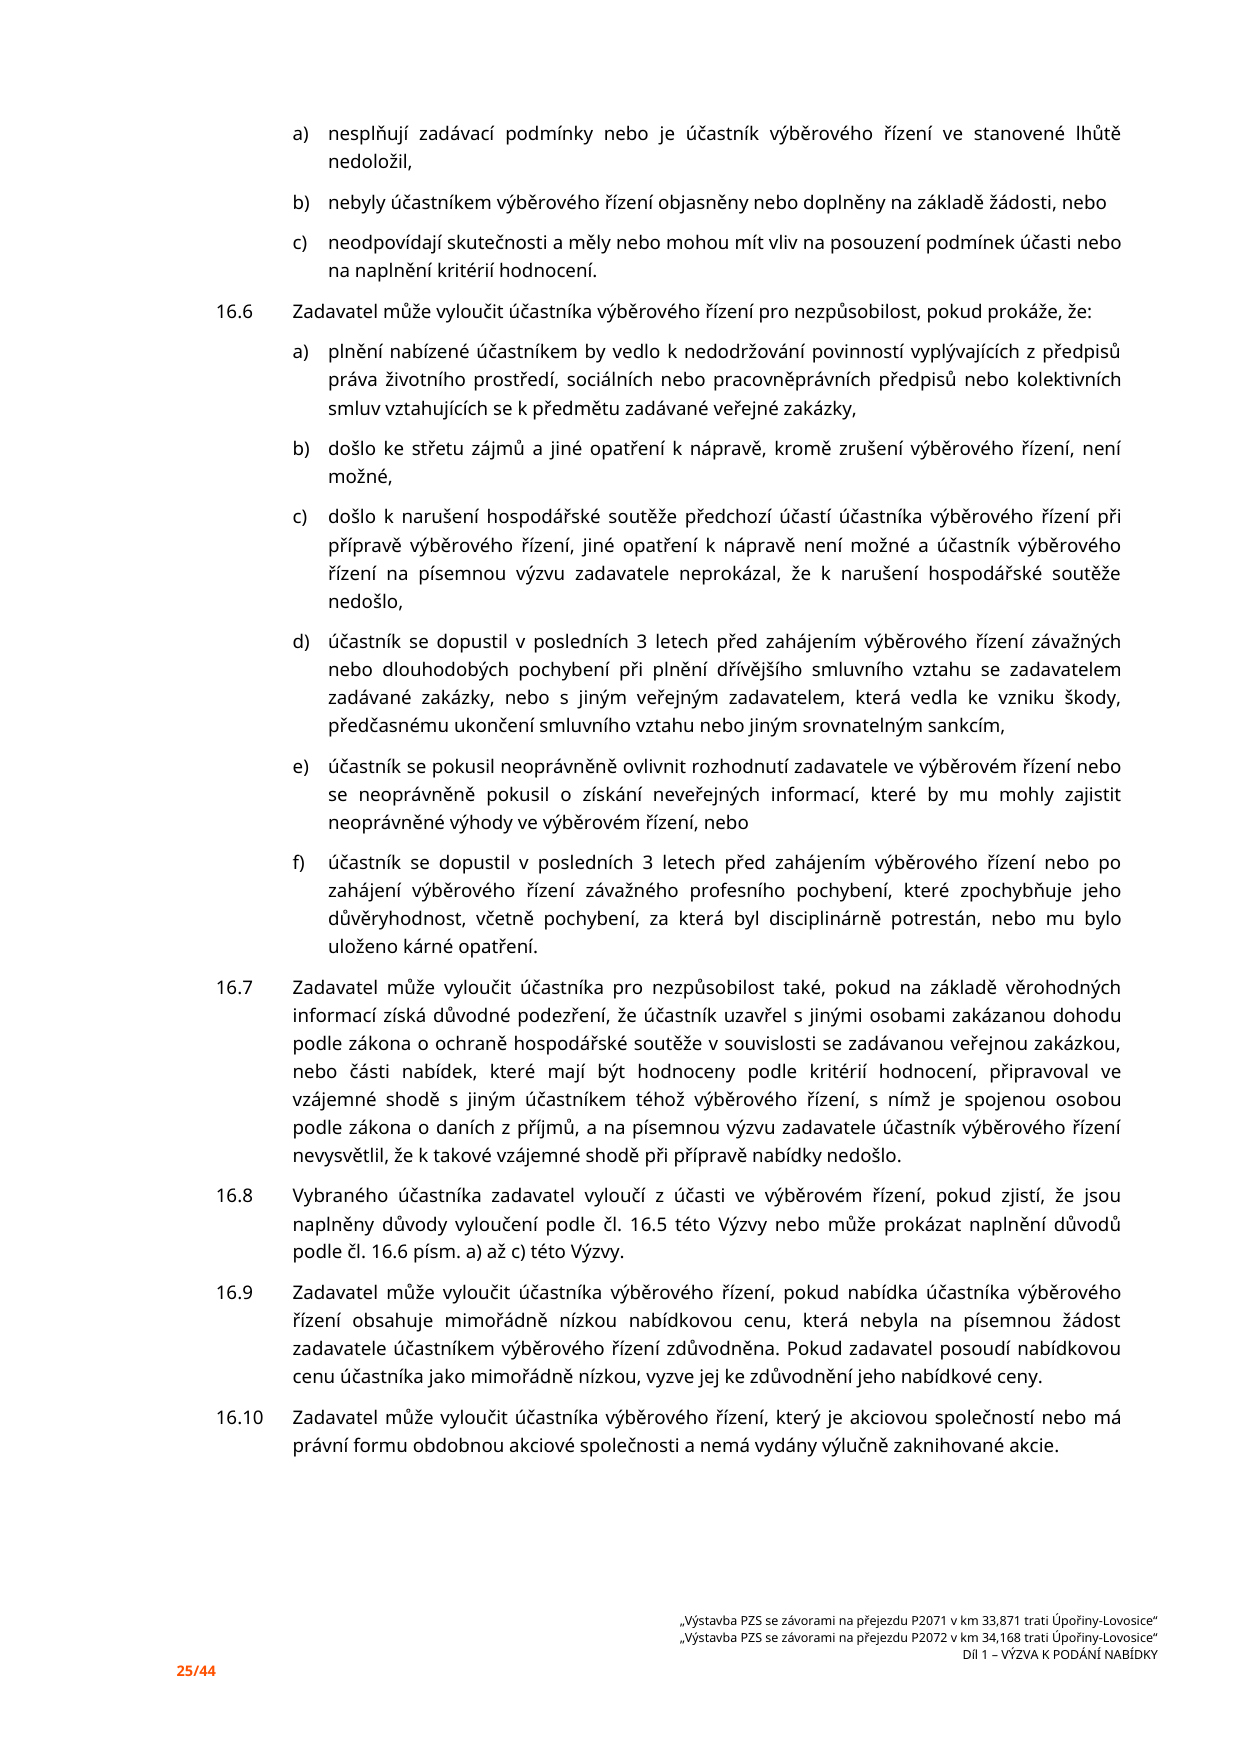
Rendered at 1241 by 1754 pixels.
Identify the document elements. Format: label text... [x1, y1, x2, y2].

list došlo k narušení hospodářské soutěže předchozí účastí účastníka výběrového řízení při přípravě výběrového řízení, jiné opatření k nápravě není možné a účastník výběrového řízení na písemnou výzvu zadavatele neprokázal, že k narušení hospodářské soutěže nedošlo, [292, 504, 1122, 613]
text Vybraného účastníka zadavatel vyloučí z účasti ve výběrovém řízení, pokud zjistí, že jsou naplněny důvody vyloučení podle čl. 16.5 této Výzvy nebo může prokázat naplnění důvodů podle čl. 16.6 písm. a) až c) této Výzvy. [216, 1183, 1122, 1264]
list účastník se dopustil v posledních 3 letech před zahájením výběrového řízení nebo po zahájení výběrového řízení závažného profesního pochybení, které zpochybňuje jeho důvěryhodnost, včetně pochybení, za která byl disciplinárně potrestán, nebo mu bylo uloženo kárné opatření. [292, 849, 1122, 959]
text Zadavatel může vyloučit účastníka výběrového řízení, který je akciovou společností nebo má právní formu obdobnou akciové společnosti a nemá vydány výlučně zaknihované akcie. [216, 1404, 1122, 1457]
list došlo ke střetu zájmů a jiné opatření k nápravě, kromě zrušení výběrového řízení, není možné, [292, 435, 1122, 489]
list účastník se dopustil v posledních 3 letech před zahájením výběrového řízení závažných nebo dlouhodobých pochybení při plnění dřívějšího smluvního vztahu se zadavatelem zadávané zakázky, nebo s jiným veřejným zadavatelem, která vedla ke vzniku škody, předčasnému ukončení smluvního vztahu nebo jiným srovnatelným sankcím, [292, 628, 1122, 738]
list neodpovídají skutečnosti a měly nebo mohou mít vliv na posouzení podmínek účasti nebo na naplnění kritérií hodnocení. [292, 230, 1122, 283]
list plnění nabízené účastníkem by vedlo k nedodržování povinností vyplývajících z předpisů práva životního prostředí, sociálních nebo pracovněprávních předpisů nebo kolektivních smluv vztahujících se k předmětu zadávané veřejné zakázky, [292, 339, 1122, 420]
text Zadavatel může vyloučit účastníka výběrového řízení, pokud nabídka účastníka výběrového řízení obsahuje mimořádně nízkou nabídkovou cenu, která nebyla na písemnou žádost zadavatele účastníkem výběrového řízení zdůvodněna. Pokud zadavatel posoudí nabídkovou cenu účastníka jako mimořádně nízkou, vyzve jej ke zdůvodnění jeho nabídkové ceny. [216, 1279, 1122, 1389]
text Zadavatel může vyloučit účastníka výběrového řízení pro nezpůsobilost, pokud prokáže, že: [216, 298, 1122, 324]
list účastník se pokusil neoprávněně ovlivnit rozhodnutí zadavatele ve výběrovém řízení nebo se neoprávněně pokusil o získání neveřejných informací, které by mu mohly zajistit neoprávněné výhody ve výběrovém řízení, nebo [292, 753, 1122, 834]
text Zadavatel může vyloučit účastníka pro nezpůsobilost také, pokud na základě věrohodných informací získá důvodné podezření, že účastník uzavřel s jinými osobami zakázanou dohodu podle zákona o ochraně hospodářské soutěže v souvislosti se zadávanou veřejnou zakázkou, nebo části nabídek, které mají být hodnoceny podle kritérií hodnocení, připravoval ve vzájemné shodě s jiným účastníkem téhož výběrového řízení, s nímž je spojenou osobou podle zákona o daních z příjmů, a na písemnou výzvu zadavatele účastník výběrového řízení nevysvětlil, že k takové vzájemné shodě při přípravě nabídky nedošlo. [216, 974, 1122, 1168]
list nesplňují zadávací podmínky nebo je účastník výběrového řízení ve stanovené lhůtě nedoložil, [292, 121, 1122, 174]
list nebyly účastníkem výběrového řízení objasněny nebo doplněny na základě žádosti, nebo [292, 189, 1122, 215]
